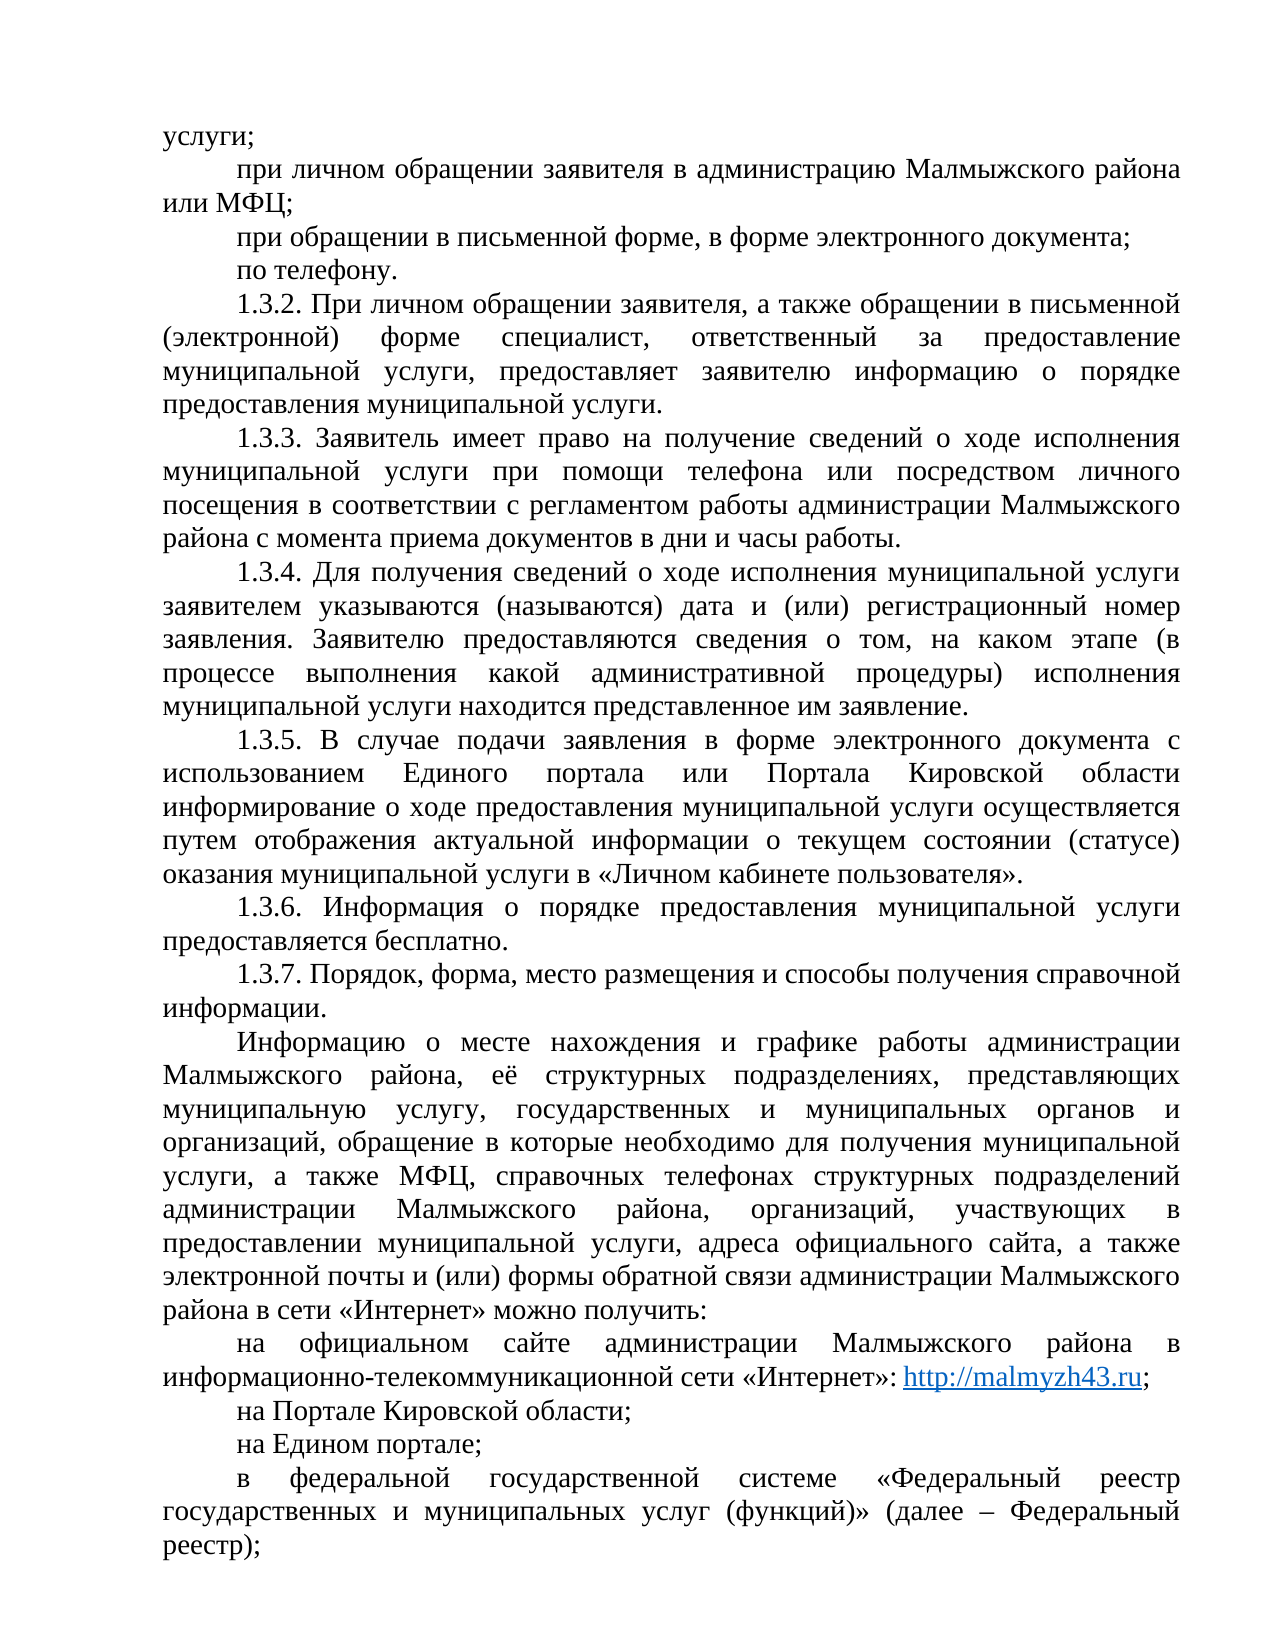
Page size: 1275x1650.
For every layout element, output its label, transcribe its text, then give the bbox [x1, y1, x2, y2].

text 1.3.4. Для получения сведений о ходе исполнения муниципальной услуги заявителем указываются (называются) дата и (или) регистрационный номер заявления. Заявителю предоставляются сведения о том, на каком этапе (в процессе выполнения какой административной процедуры) исполнения муниципальной услуги находится представленное им заявление. [162, 554, 1181, 722]
text при обращении в письменной форме, в форме электронного документа; [162, 219, 1181, 252]
text на Едином портале; [162, 1426, 1181, 1460]
text 1.3.3. Заявитель имеет право на получение сведений о ходе исполнения муниципальной услуги при помощи телефона или посредством личного посещения в соответствии с регламентом работы администрации Малмыжского района с момента приема документов в дни и часы работы. [162, 420, 1181, 554]
text на официальном сайте администрации Малмыжского района в информационно-телекоммуникационной сети «Интернет»: http://malmyzh43.ru; [162, 1326, 1181, 1393]
text 1.3.2. При личном обращении заявителя, а также обращении в письменной (электронной) форме специалист, ответственный за предоставление муниципальной услуги, предоставляет заявителю информацию о порядке предоставления муниципальной услуги. [162, 286, 1181, 420]
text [162, 118, 1181, 152]
text по телефону. [162, 252, 1181, 286]
text при личном обращении заявителя в администрацию Малмыжского района или МФЦ; [162, 152, 1181, 219]
text Информацию о месте нахождения и графике работы администрации Малмыжского района, её структурных подразделениях, представляющих муниципальную услугу, государственных и муниципальных органов и организаций, обращение в которые необходимо для получения муниципальной услуги, а также МФЦ, справочных телефонах структурных подразделений администрации Малмыжского района, организаций, участвующих в предоставлении муниципальной услуги, адреса официального сайта, а также электронной почты и (или) формы обратной связи администрации Малмыжского района в сети «Интернет» можно получить: [162, 1024, 1181, 1326]
text на Портале Кировской области; [162, 1393, 1181, 1426]
text 1.3.7. Порядок, форма, место размещения и способы получения справочной информации. [162, 957, 1181, 1024]
text 1.3.5. В случае подачи заявления в форме электронного документа с использованием Единого портала или Портала Кировской области информирование о ходе предоставления муниципальной услуги осуществляется путем отображения актуальной информации о текущем состоянии (статусе) оказания муниципальной услуги в «Личном кабинете пользователя». [162, 722, 1181, 889]
text 1.3.6. Информация о порядке предоставления муниципальной услуги предоставляется бесплатно. [162, 889, 1181, 957]
text в федеральной государственной системе «Федеральный реестр государственных и муниципальных услуг (функций)» (далее – Федеральный реестр); [162, 1460, 1181, 1560]
